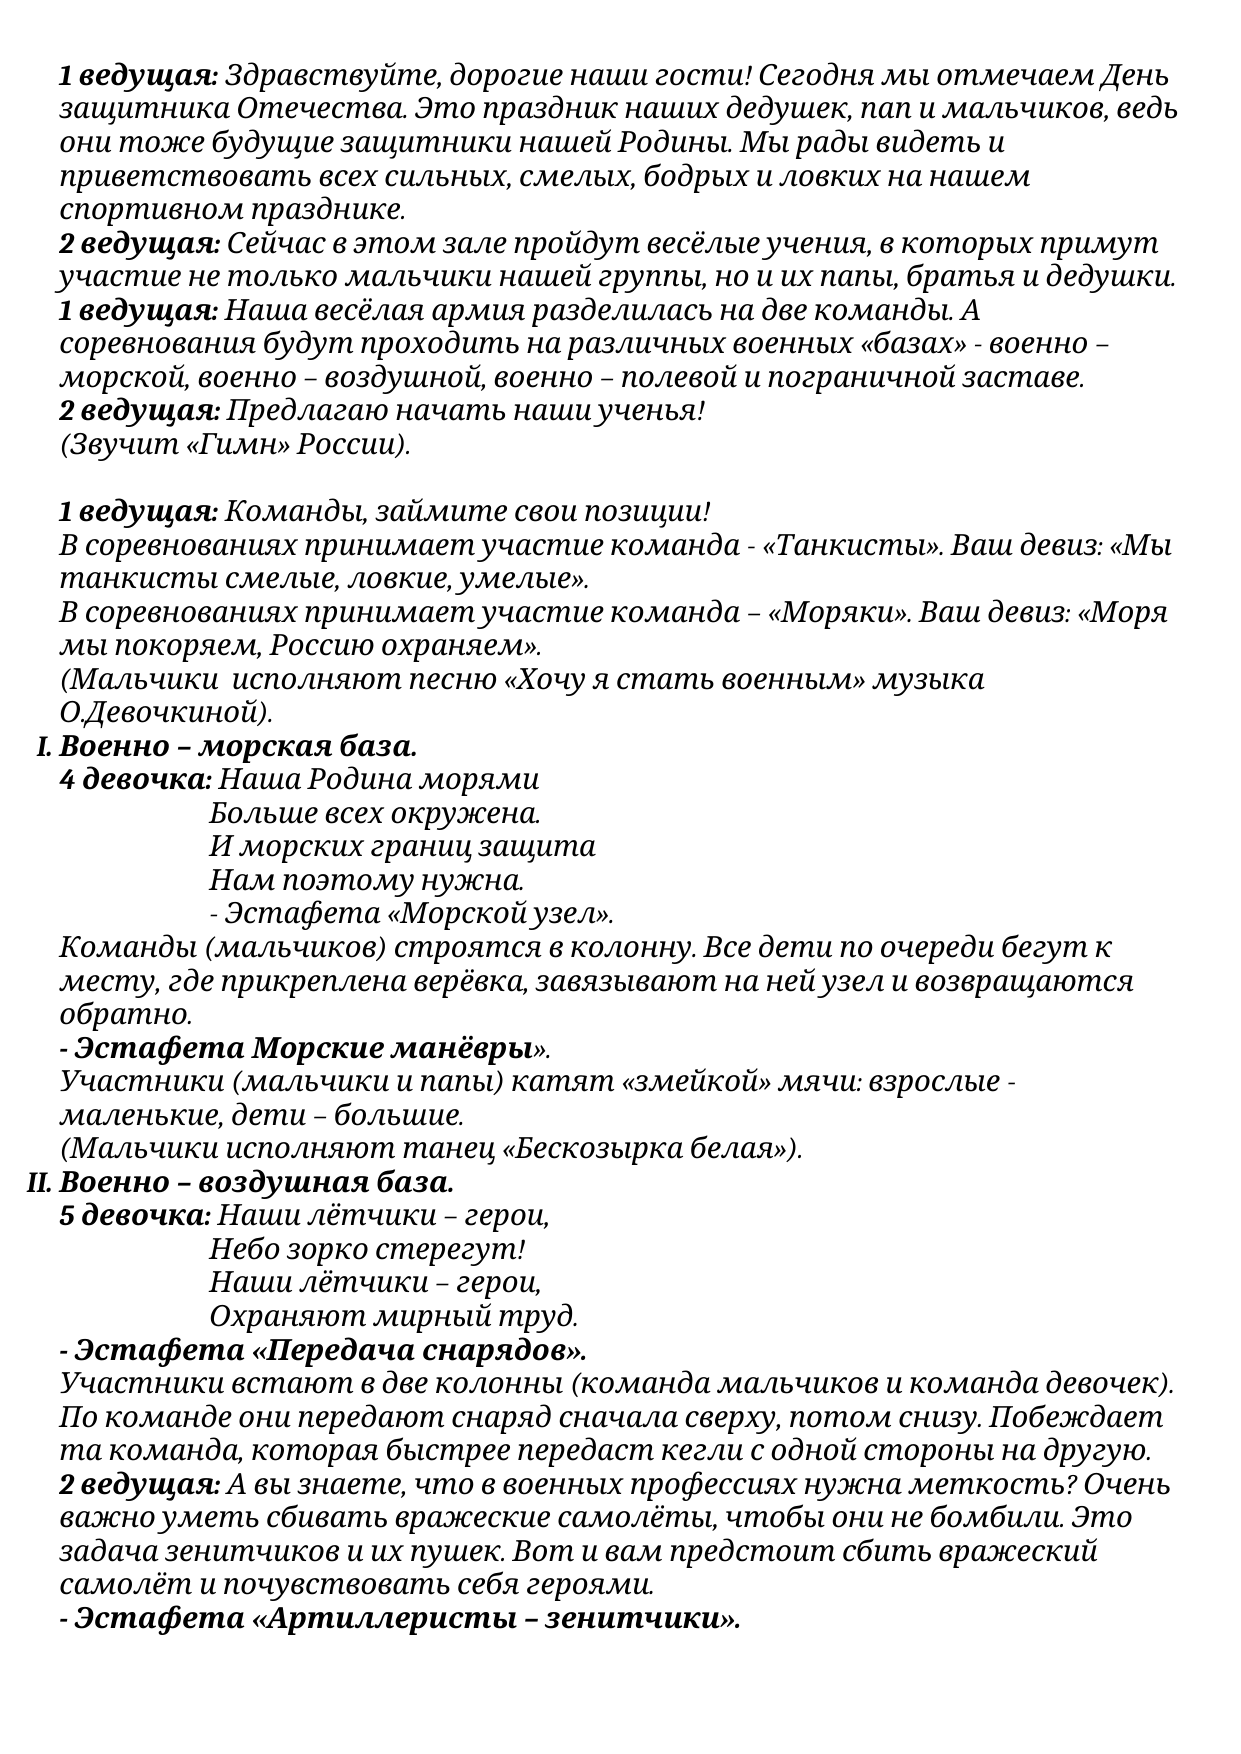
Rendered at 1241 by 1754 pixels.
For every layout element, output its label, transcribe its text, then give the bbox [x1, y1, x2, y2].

text Участники (мальчики и папы) катят «змейкой» мячи: взрослые - маленькие, дети – большие. [59, 1065, 1181, 1132]
text В соревнованиях принимает участие команда – «Моряки». Ваш девиз: «Моря мы покоряем, Россию охраняем». [59, 596, 1181, 663]
list 4 девочка: Наша Родина морями [59, 763, 1181, 797]
text 1 ведущая: Наша весёлая армия разделилась на две команды. А соревнования будут проходить на различных военных «базах» - военно – морской, военно – воздушной, военно – полевой и пограничной заставе. [59, 294, 1181, 394]
list 5 девочка: Наши лётчики – герои, [59, 1199, 1181, 1233]
list Военно – воздушная база. [59, 1166, 1181, 1199]
list Команды (мальчиков) строятся в колонну. Все дети по очереди бегут к месту, где прикреплена верёвка, завязывают на ней узел и возвращаются обратно. [59, 931, 1181, 1032]
text (Звучит «Гимн» России). [59, 428, 1181, 462]
text 1 ведущая: Команды, займите свои позиции! [59, 495, 1181, 529]
list Наши лётчики – герои, [209, 1267, 1181, 1300]
list 2 ведущая: А вы знаете, что в военных профессиях нужна меткость? Очень важно уметь сбивать вражеские самолёты, чтобы они не бомбили. Это задача зенитчиков и их пушек. Вот и вам предстоит сбить вражеский самолёт и почувствовать себя героями. [59, 1468, 1181, 1602]
text (Мальчики исполняют песню «Хочу я стать военным» музыка О.Девочкиной). [59, 663, 1181, 730]
list - Эстафета «Передача снарядов». [59, 1334, 1181, 1367]
list - Эстафета Морские манёвры». [59, 1032, 1181, 1065]
list Участники встают в две колонны (команда мальчиков и команда девочек). По команде они передают снаряд сначала сверху, потом снизу. Побеждает та команда, которая быстрее передаст кегли с одной стороны на другую. [59, 1367, 1181, 1468]
text 2 ведущая: Сейчас в этом зале пройдут весёлые учения, в которых примут участие не только мальчики нашей группы, но и их папы, братья и дедушки. [59, 227, 1181, 294]
list Охраняют мирный труд. [209, 1300, 1181, 1334]
list Больше всех окружена. [209, 797, 1181, 831]
text 1 ведущая: Здравствуйте, дорогие наши гости! Сегодня мы отмечаем День защитника Отечества. Это праздник наших дедушек, пап и мальчиков, ведь они тоже будущие защитники нашей Родины. Мы рады видеть и приветствовать всех сильных, смелых, бодрых и ловких на нашем спортивном празднике. [59, 59, 1181, 227]
text В соревнованиях принимает участие команда - «Танкисты». Ваш девиз: «Мы танкисты смелые, ловкие, умелые». [59, 529, 1181, 596]
list - Эстафета «Артиллеристы – зенитчики». [59, 1602, 1181, 1636]
list Небо зорко стерегут! [209, 1233, 1181, 1267]
list Нам поэтому нужна. [209, 864, 1181, 898]
text 2 ведущая: Предлагаю начать наши ученья! [59, 394, 1181, 428]
list - Эстафета «Морской узел». [209, 898, 1181, 931]
text (Мальчики исполняют танец «Бескозырка белая»). [59, 1132, 1181, 1166]
list И морских границ защита [209, 831, 1181, 864]
list Военно – морская база. [59, 730, 1181, 763]
